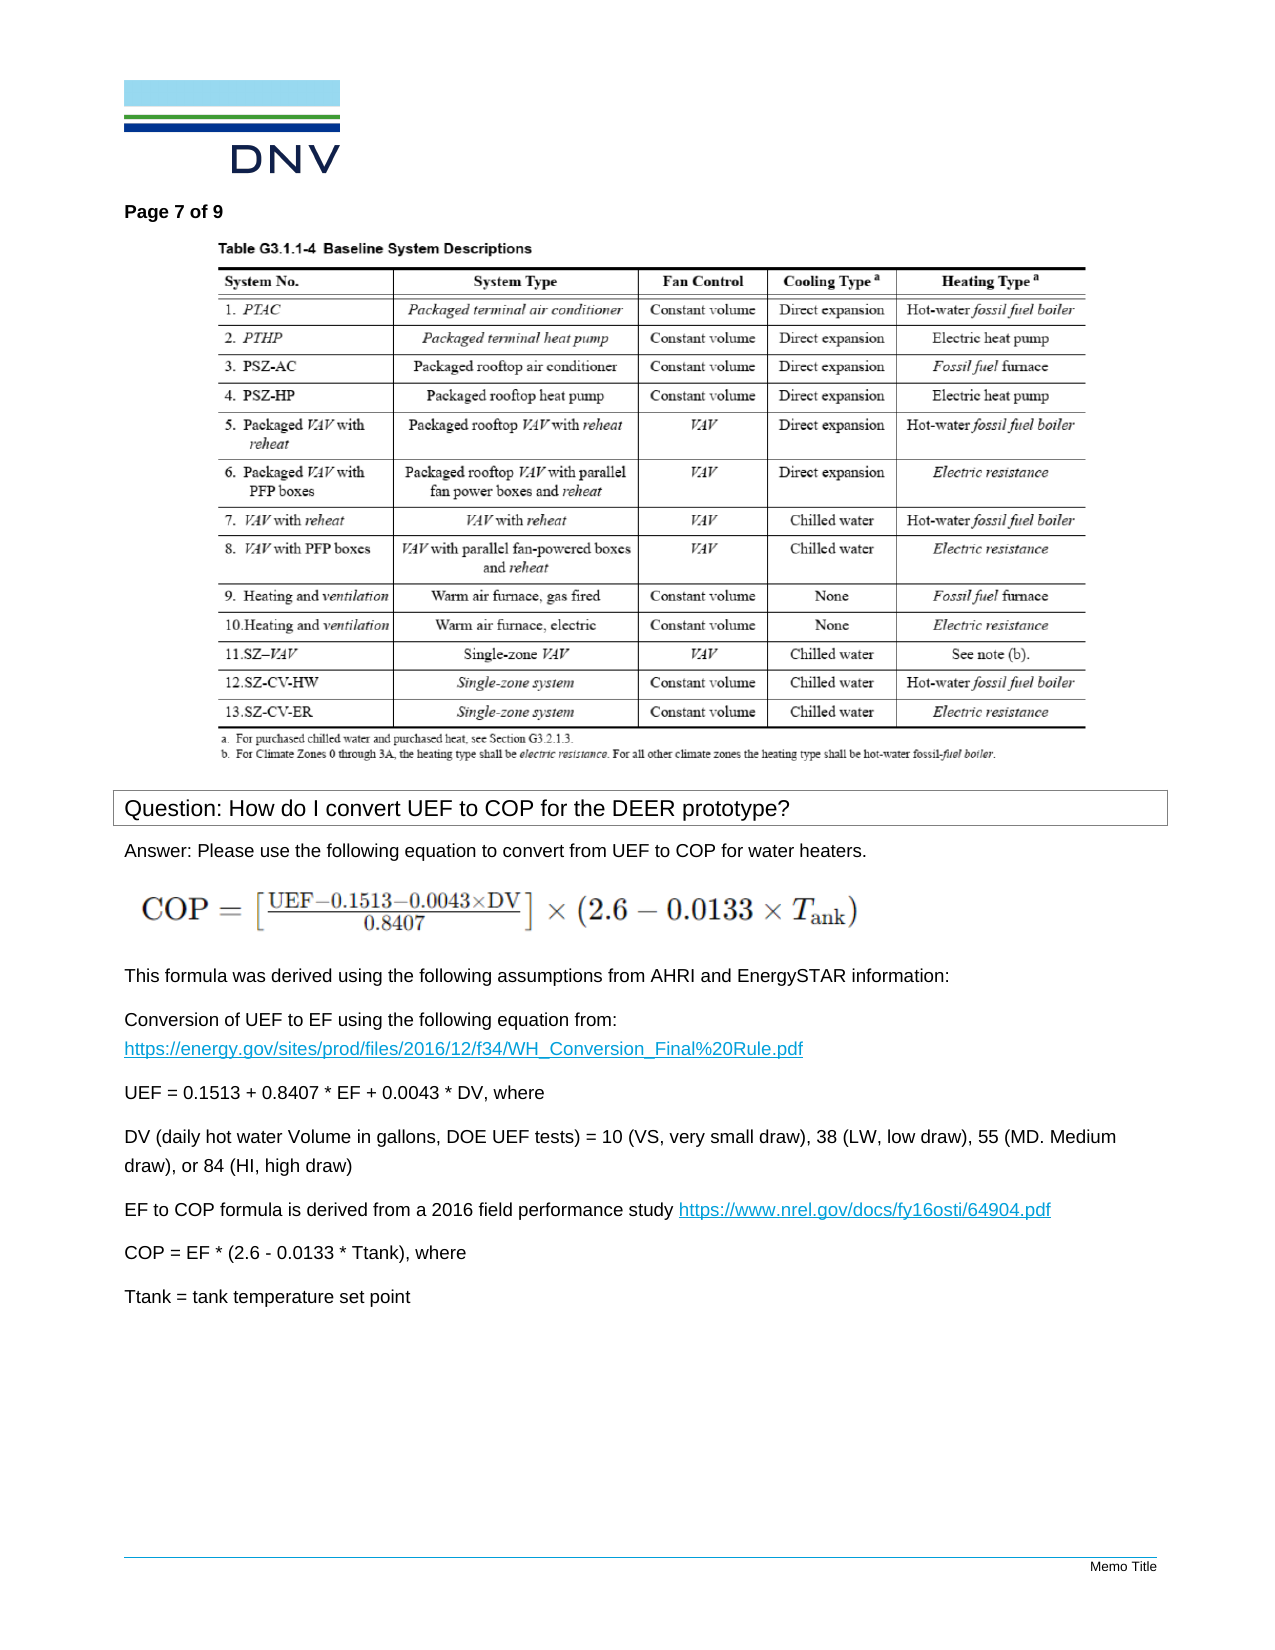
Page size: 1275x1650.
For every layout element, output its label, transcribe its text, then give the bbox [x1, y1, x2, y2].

text COP = EF * (2.6 - 0.0133 * Ttank), where [124, 1234, 1157, 1264]
text Ttank = tank temperature set point [124, 1278, 1157, 1307]
subtitle Question: How do I convert UEF to COP for the DEER prototype? [114, 791, 1167, 825]
text This formula was derived using the following assumptions from AHRI and EnergySTAR information: [124, 957, 1157, 987]
text DV (daily hot water Volume in gallons, DOE UEF tests) = 10 (VS, very small draw), 38 (LW, low draw), 55 (MD. Medium draw), or 84 (HI, high draw) [124, 1118, 1157, 1176]
text Conversion of UEF to EF using the following equation from: https://energy.gov/sites/prod/files/2016/12/f34/WH_Conversion_Final%20Rule.pdf [124, 1001, 1157, 1059]
picture [124, 876, 906, 943]
text UEF = 0.1513 + 0.8407 * EF + 0.0043 * DV, where [124, 1074, 1157, 1103]
picture [124, 80, 367, 201]
picture [177, 224, 1104, 775]
text EF to COP formula is derived from a 2016 field performance study https://www.nrel.gov/docs/fy16osti/64904.pdf [124, 1191, 1157, 1220]
text Answer: Please use the following equation to convert from UEF to COP for water heaters. [124, 832, 1157, 862]
